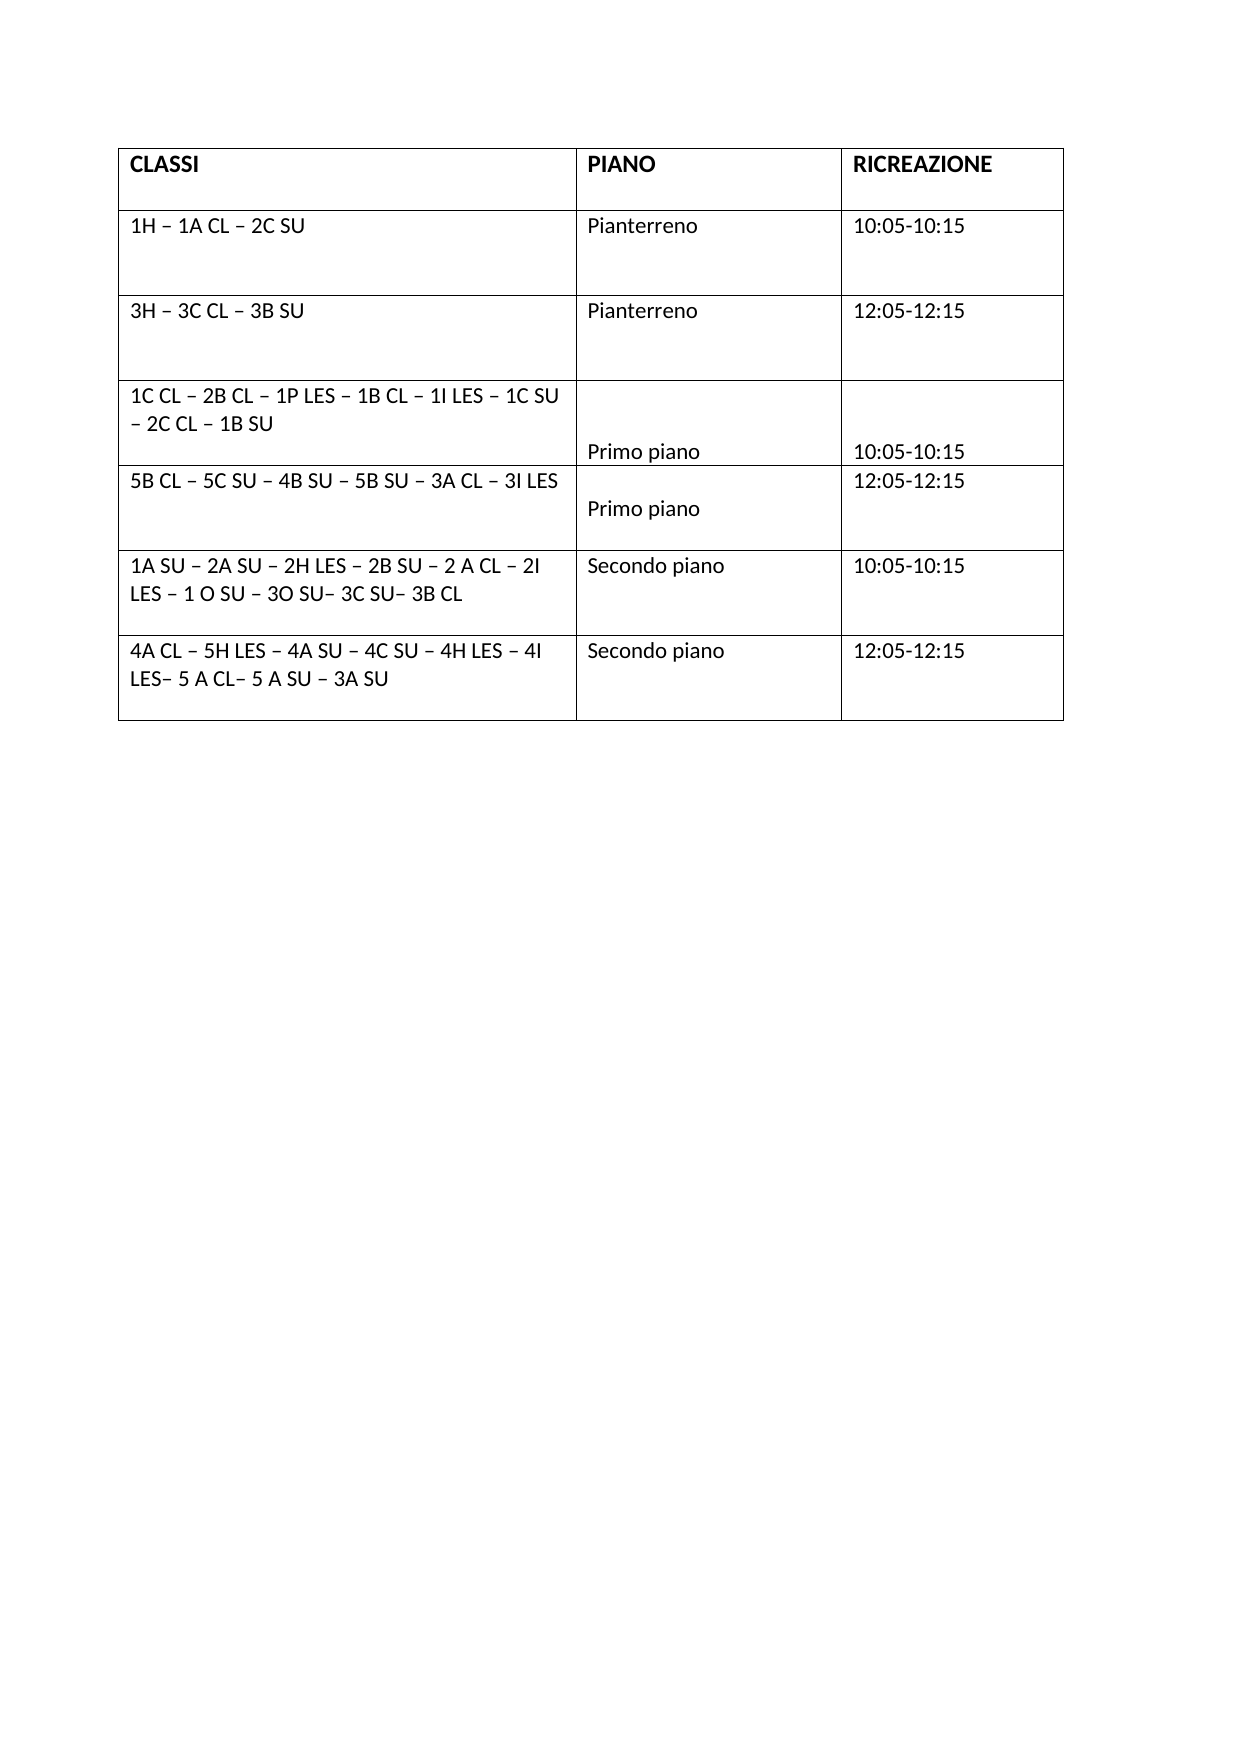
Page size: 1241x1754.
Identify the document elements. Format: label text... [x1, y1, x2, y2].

table_cell 4A CL – 5H LES – 4A SU – 4C SU – 4H LES – 4I LES– 5 A CL– 5 A SU – 3A SU [119, 636, 576, 720]
table_cell Pianterreno [577, 296, 841, 380]
table_cell 10:05-10:15 [842, 381, 1063, 465]
table_cell Secondo piano [577, 636, 841, 720]
table_cell 1A SU – 2A SU – 2H LES – 2B SU – 2 A CL – 2I LES – 1 O SU – 3O SU– 3C SU– 3B CL [119, 551, 576, 635]
table_cell Primo piano [577, 466, 841, 550]
table_cell Pianterreno [577, 211, 841, 295]
table_cell 10:05-10:15 [842, 551, 1063, 635]
table_header PIANO [577, 149, 841, 210]
table_cell 3H – 3C CL – 3B SU [119, 296, 576, 380]
table_cell Secondo piano [577, 551, 841, 635]
table_cell 12:05-12:15 [842, 466, 1063, 550]
table_cell 10:05-10:15 [842, 211, 1063, 295]
table_cell Primo piano [577, 381, 841, 465]
table_cell 12:05-12:15 [842, 296, 1063, 380]
table_header CLASSI [119, 149, 576, 210]
table_cell 12:05-12:15 [842, 636, 1063, 720]
table_cell 5B CL – 5C SU – 4B SU – 5B SU – 3A CL – 3I LES [119, 466, 576, 550]
table_cell 1H – 1A CL – 2C SU [119, 211, 576, 295]
table_header RICREAZIONE [842, 149, 1063, 210]
table_cell 1C CL – 2B CL – 1P LES – 1B CL – 1I LES – 1C SU – 2C CL – 1B SU [119, 381, 576, 465]
